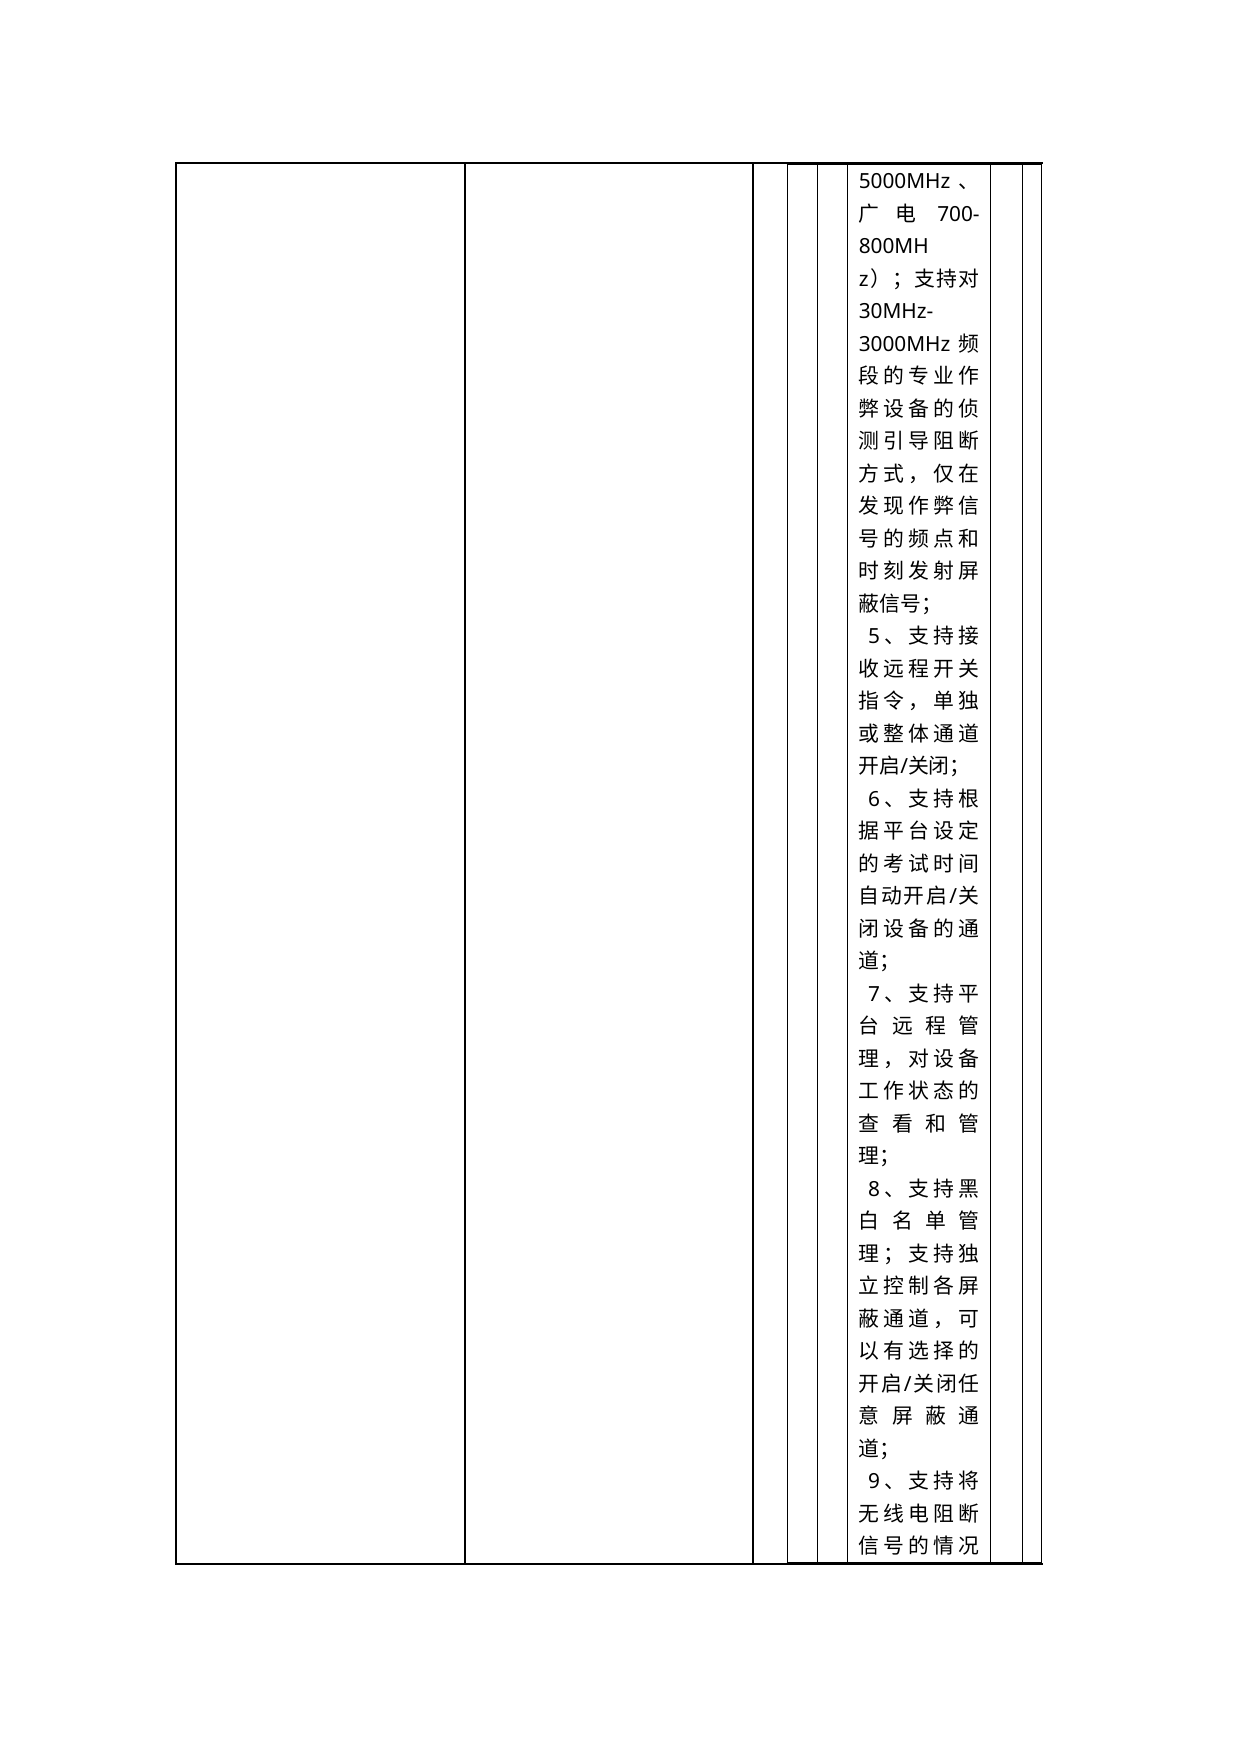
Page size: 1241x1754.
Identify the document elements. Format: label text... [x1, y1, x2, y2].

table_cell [788, 165, 817, 1562]
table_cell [818, 165, 847, 1562]
table_cell 1 [177, 164, 464, 1563]
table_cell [991, 165, 1022, 1562]
table_cell [466, 164, 752, 1563]
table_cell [754, 164, 787, 1563]
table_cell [1023, 165, 1041, 1562]
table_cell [848, 165, 990, 1562]
